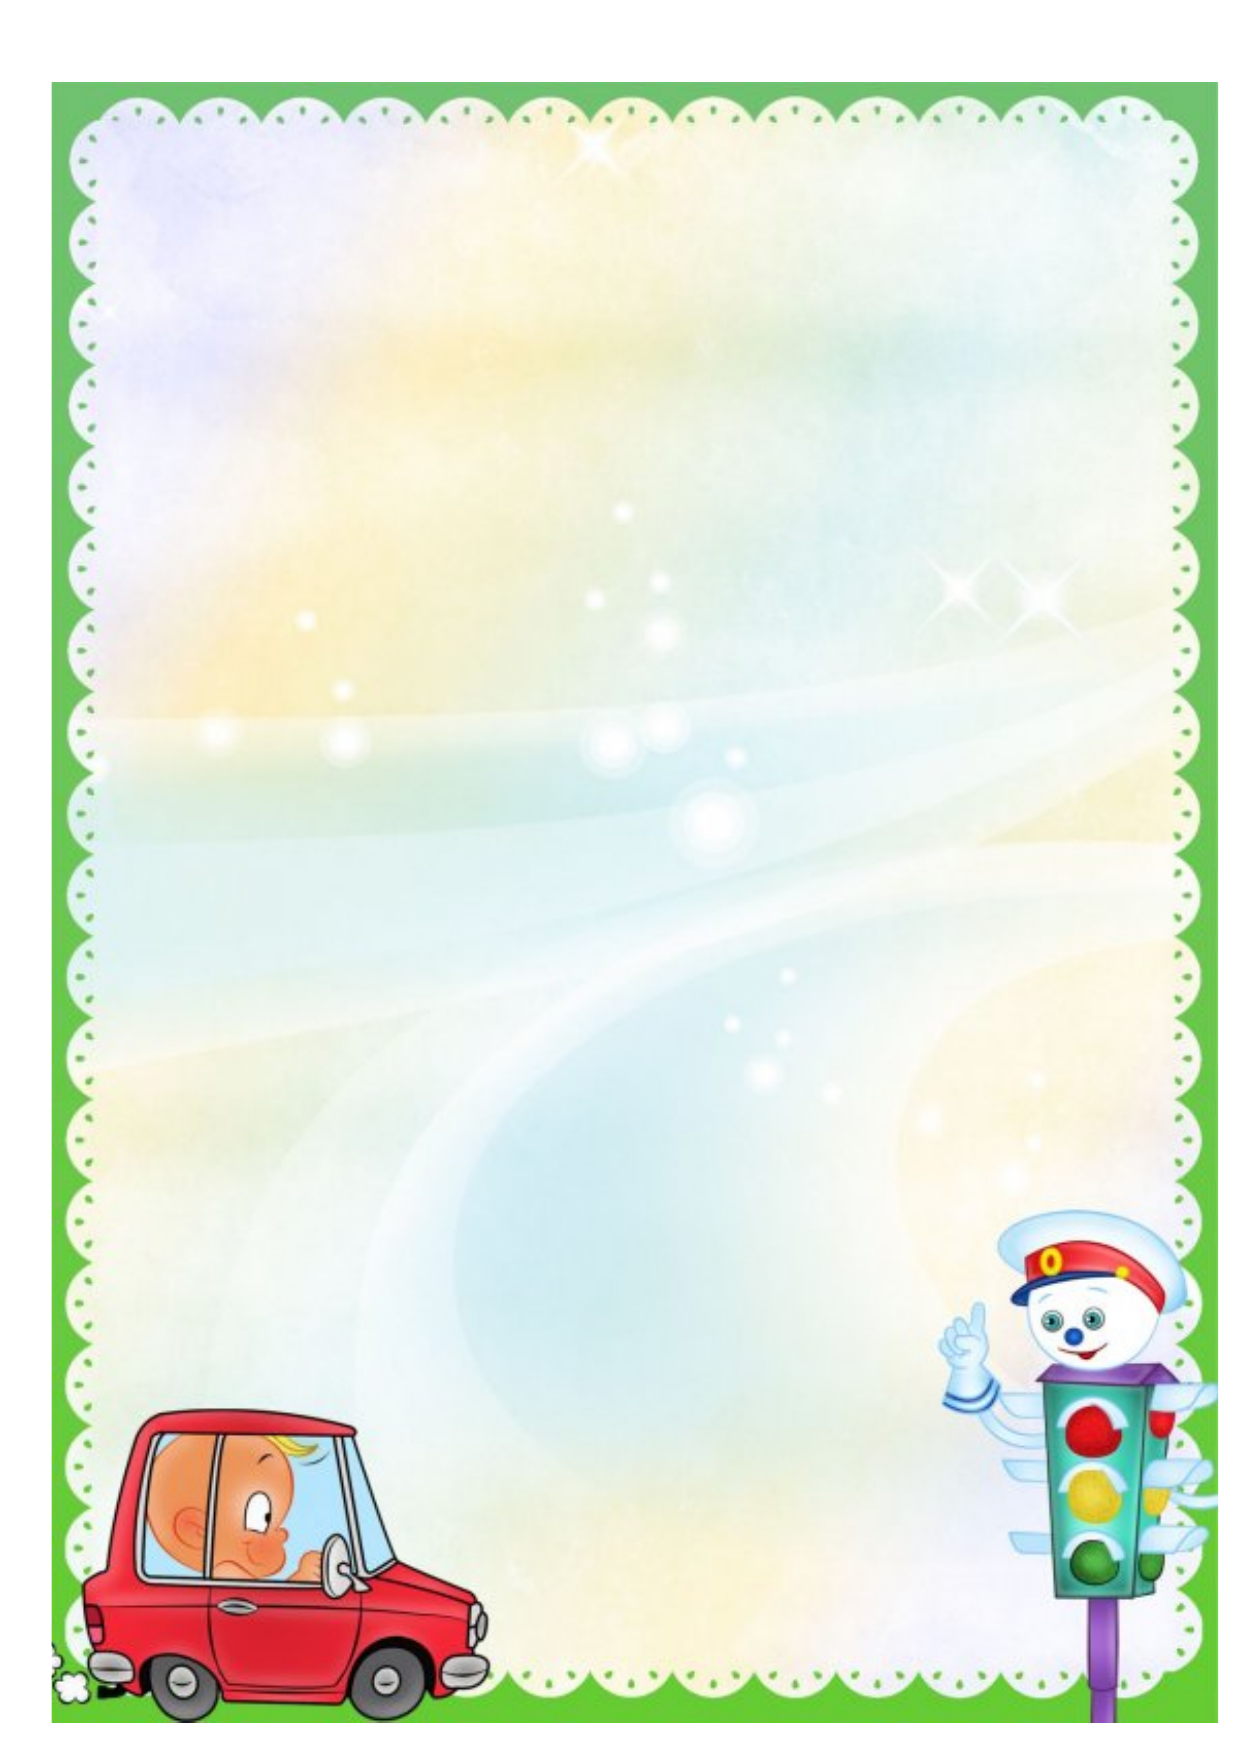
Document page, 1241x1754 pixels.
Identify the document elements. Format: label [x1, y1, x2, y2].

picture [51, 82, 1219, 1723]
